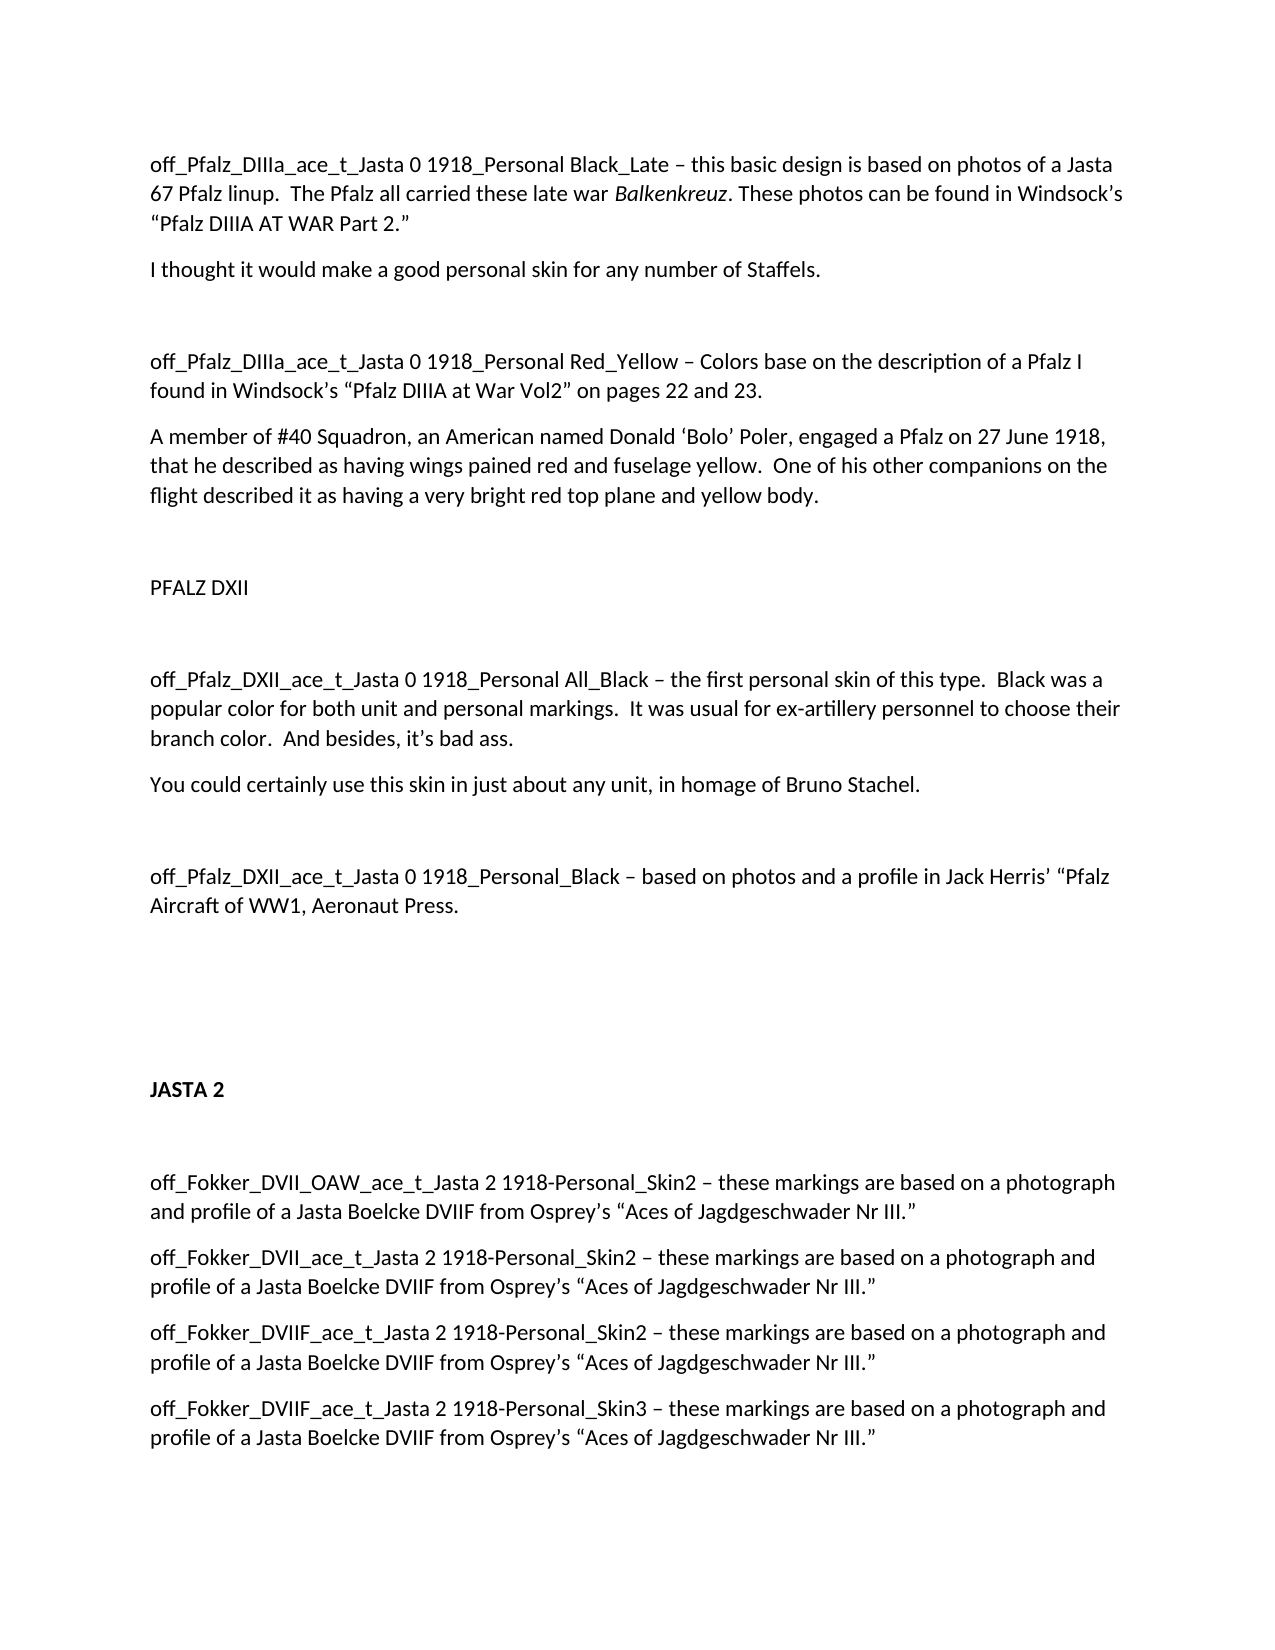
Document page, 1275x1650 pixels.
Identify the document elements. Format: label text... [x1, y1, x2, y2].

text off_Pfalz_DXII_ace_t_Jasta 0 1918_Personal All_Black – the first personal skin of this type. Black was a popular color for both unit and personal markings. It was usual for ex-artillery personnel to choose their branch color. And besides, it’s bad ass. [150, 665, 1125, 752]
text You could certainly use this skin in just about any unit, in homage of Bruno Stachel. [150, 770, 1125, 798]
text I thought it would make a good personal skin for any number of Staffels. [150, 255, 1125, 283]
text off_Fokker_DVIIF_ace_t_Jasta 2 1918-Personal_Skin2 – these markings are based on a photograph and profile of a Jasta Boelcke DVIIF from Osprey’s “Aces of Jagdgeschwader Nr III.” [150, 1318, 1125, 1376]
text off_Fokker_DVIIF_ace_t_Jasta 2 1918-Personal_Skin3 – these markings are based on a photograph and profile of a Jasta Boelcke DVIIF from Osprey’s “Aces of Jagdgeschwader Nr III.” [150, 1394, 1125, 1451]
text off_Fokker_DVII_OAW_ace_t_Jasta 2 1918-Personal_Skin2 – these markings are based on a photograph and profile of a Jasta Boelcke DVIIF from Osprey’s “Aces of Jagdgeschwader Nr III.” [150, 1168, 1125, 1225]
text off_Fokker_DVII_ace_t_Jasta 2 1918-Personal_Skin2 – these markings are based on a photograph and profile of a Jasta Boelcke DVIIF from Osprey’s “Aces of Jagdgeschwader Nr III.” [150, 1243, 1125, 1301]
text off_Pfalz_DIIIa_ace_t_Jasta 0 1918_Personal Black_Late – this basic design is based on photos of a Jasta 67 Pfalz linup. The Pfalz all carried these late war Balkenkreuz. These photos can be found in Windsock’s “Pfalz DIIIA AT WAR Part 2.” [150, 150, 1125, 237]
text PFALZ DXII [150, 573, 1125, 601]
text off_Pfalz_DXII_ace_t_Jasta 0 1918_Personal_Black – based on photos and a profile in Jack Herris’ “Pfalz Aircraft of WW1, Aeronaut Press. [150, 862, 1125, 919]
text A member of #40 Squadron, an American named Donald ‘Bolo’ Poler, engaged a Pfalz on 27 June 1918, that he described as having wings pained red and fuselage yellow. One of his other companions on the flight described it as having a very bright red top plane and yellow body. [150, 422, 1125, 509]
text off_Pfalz_DIIIa_ace_t_Jasta 0 1918_Personal Red_Yellow – Colors base on the description of a Pfalz I found in Windsock’s “Pfalz DIIIA at War Vol2” on pages 22 and 23. [150, 347, 1125, 404]
text JASTA 2 [150, 1076, 1125, 1104]
